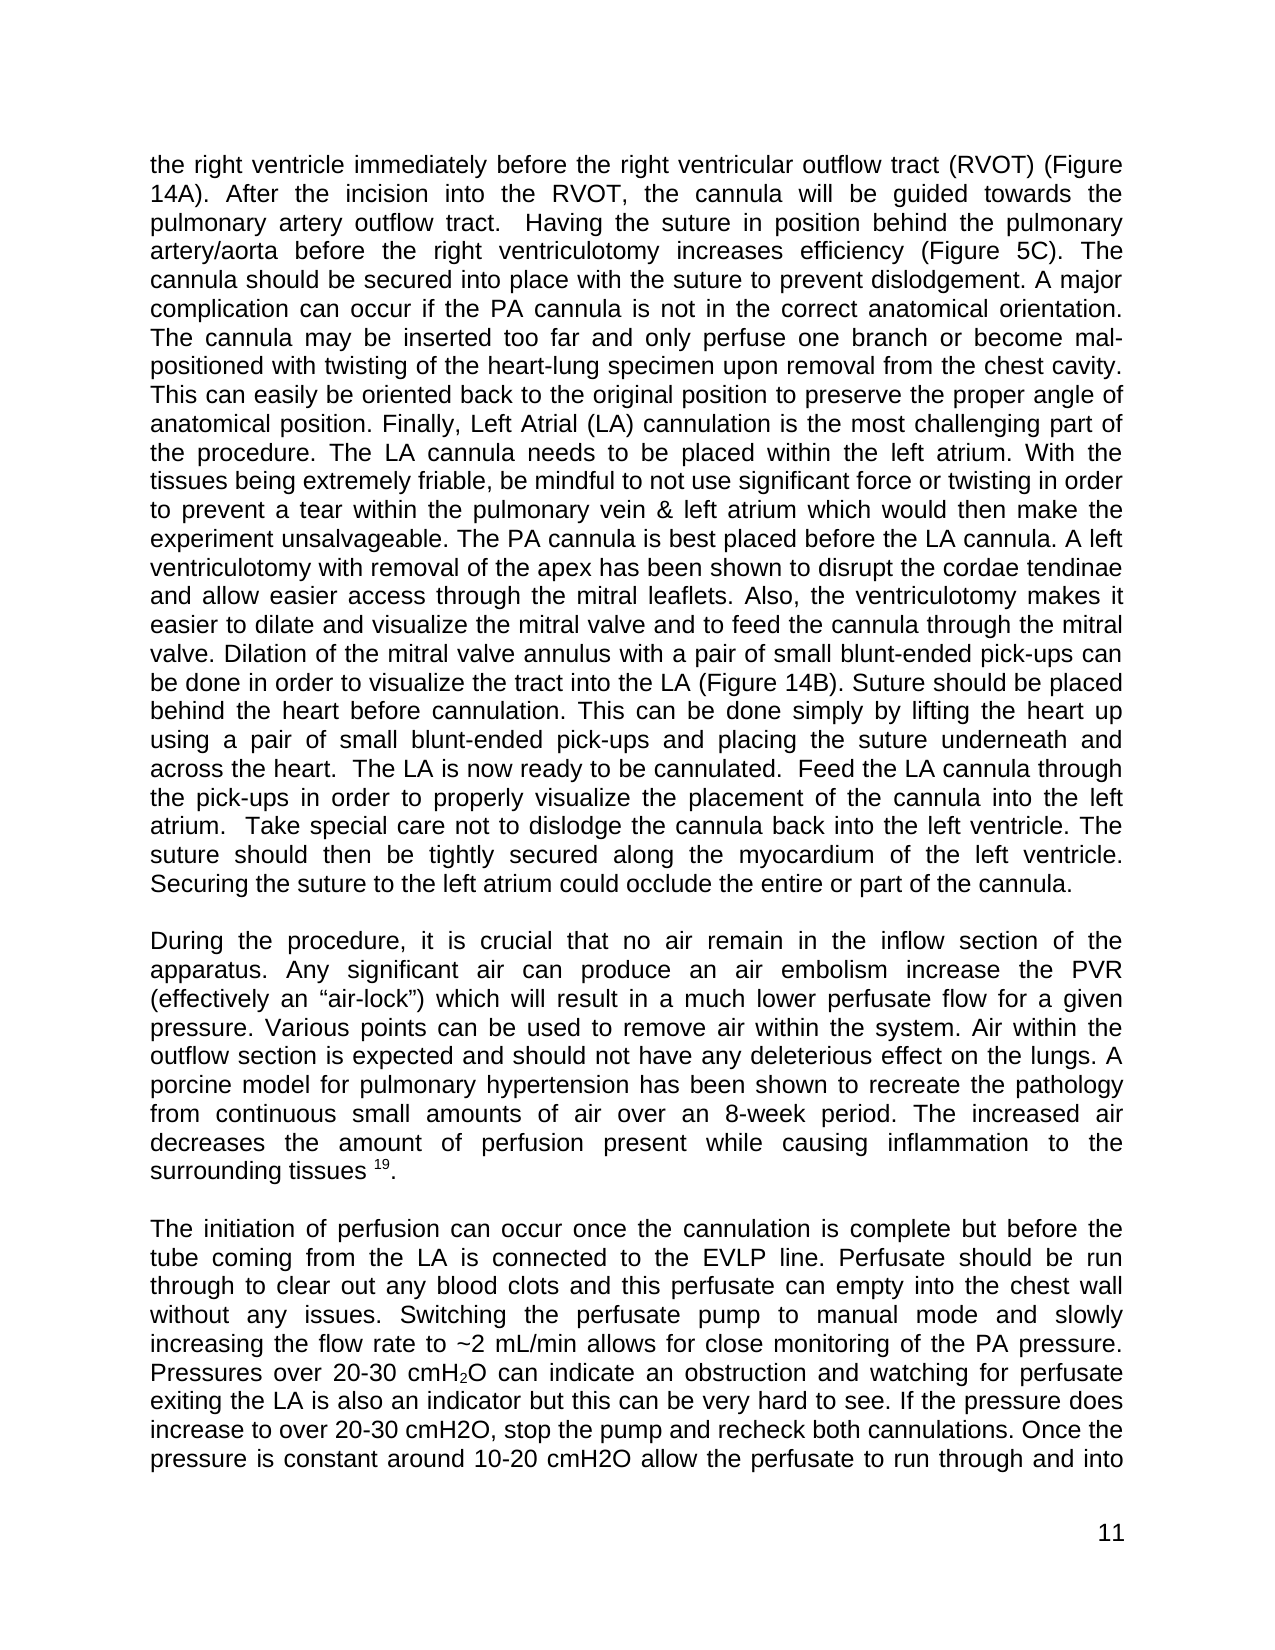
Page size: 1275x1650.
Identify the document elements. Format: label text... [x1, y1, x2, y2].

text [150, 1214, 1125, 1472]
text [150, 150, 1125, 897]
text During the procedure, it is crucial that no air remain in the inflow section of the apparatus. Any significant air can produce an air embolism increase the PVR (effectively an “air-lock”) which will result in a much lower perfusate flow for a given pressure. Various points can be used to remove air within the system. Air within the outflow section is expected and should not have any deleterious effect on the lungs. A porcine model for pulmonary hypertension has been shown to recreate the pathology from continuous small amounts of air over an 8-week period. The increased air decreases the amount of perfusion present while causing inflammation to the surrounding tissues 19. [150, 926, 1125, 1185]
